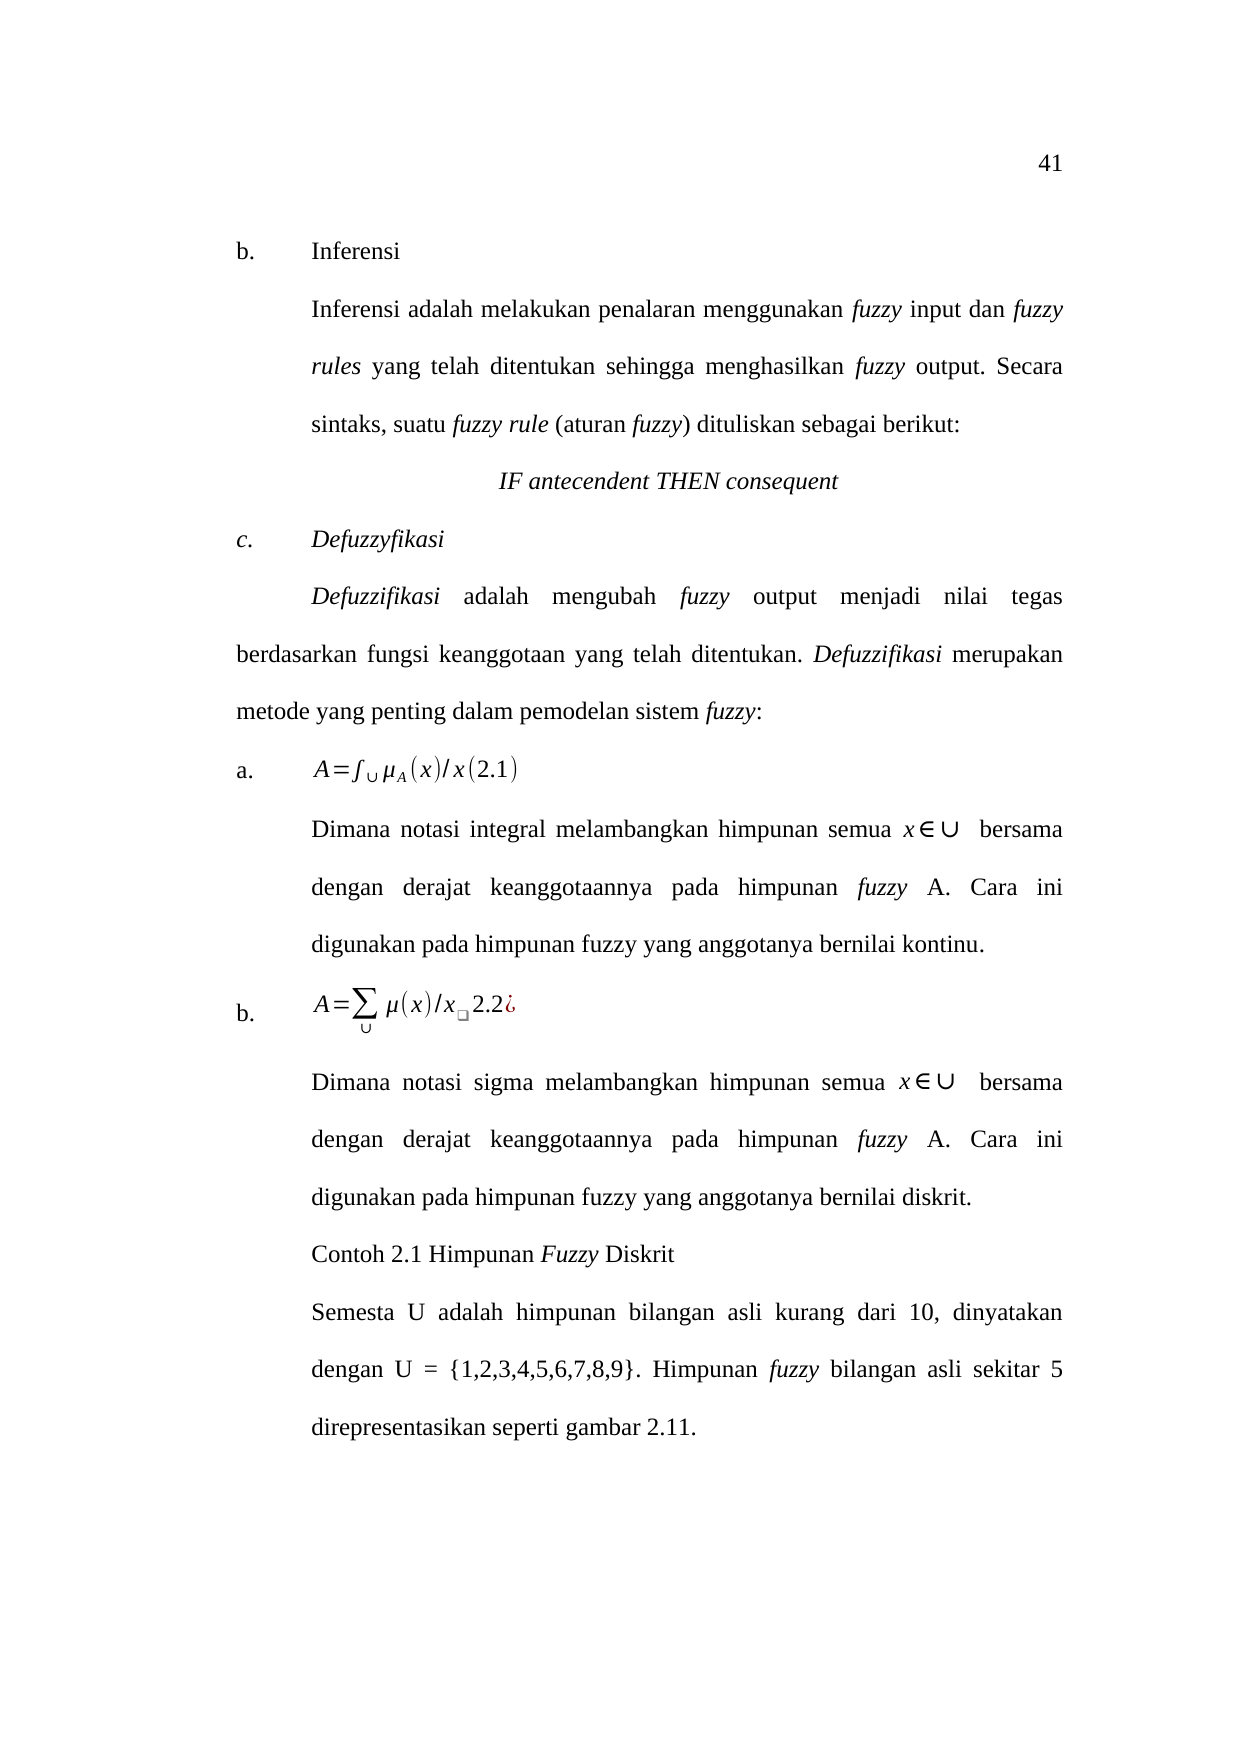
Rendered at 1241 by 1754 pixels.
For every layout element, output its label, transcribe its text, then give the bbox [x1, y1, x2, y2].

text Contoh 2.1 Himpunan Fuzzy Diskrit [311, 1239, 1063, 1268]
text Semesta U adalah himpunan bilangan asli kurang dari 10, dinyatakan dengan U = {1,2,3,4,5,6,7,8,9}. Himpunan fuzzy bilangan asli sekitar 5 direpresentasikan seperti gambar 2.11. [311, 1297, 1063, 1440]
list Inferensi [236, 236, 1063, 265]
text Defuzzifikasi adalah mengubah fuzzy output menjadi nilai tegas berdasarkan fungsi keanggotaan yang telah ditentukan. Defuzzifikasi merupakan metode yang penting dalam pemodelan sistem fuzzy: [236, 581, 1063, 725]
text Dimana notasi sigma melambangkan himpunan semua bersama dengan derajat keanggotaannya pada himpunan fuzzy A. Cara ini digunakan pada himpunan fuzzy yang anggotanya bernilai diskrit. [311, 1067, 1063, 1210]
list Inferensi adalah melakukan penalaran menggunakan fuzzy input dan fuzzy rules yang telah ditentukan sehingga menghasilkan fuzzy output. Secara sintaks, suatu fuzzy rule (aturan fuzzy) dituliskan sebagai berikut: [311, 294, 1063, 438]
list Dimana notasi integral melambangkan himpunan semua bersama dengan derajat keanggotaannya pada himpunan fuzzy A. Cara ini digunakan pada himpunan fuzzy yang anggotanya bernilai kontinu. [311, 814, 1063, 958]
list IF antecendent THEN consequent [274, 466, 1063, 495]
list Defuzzyfikasi [236, 524, 1063, 553]
